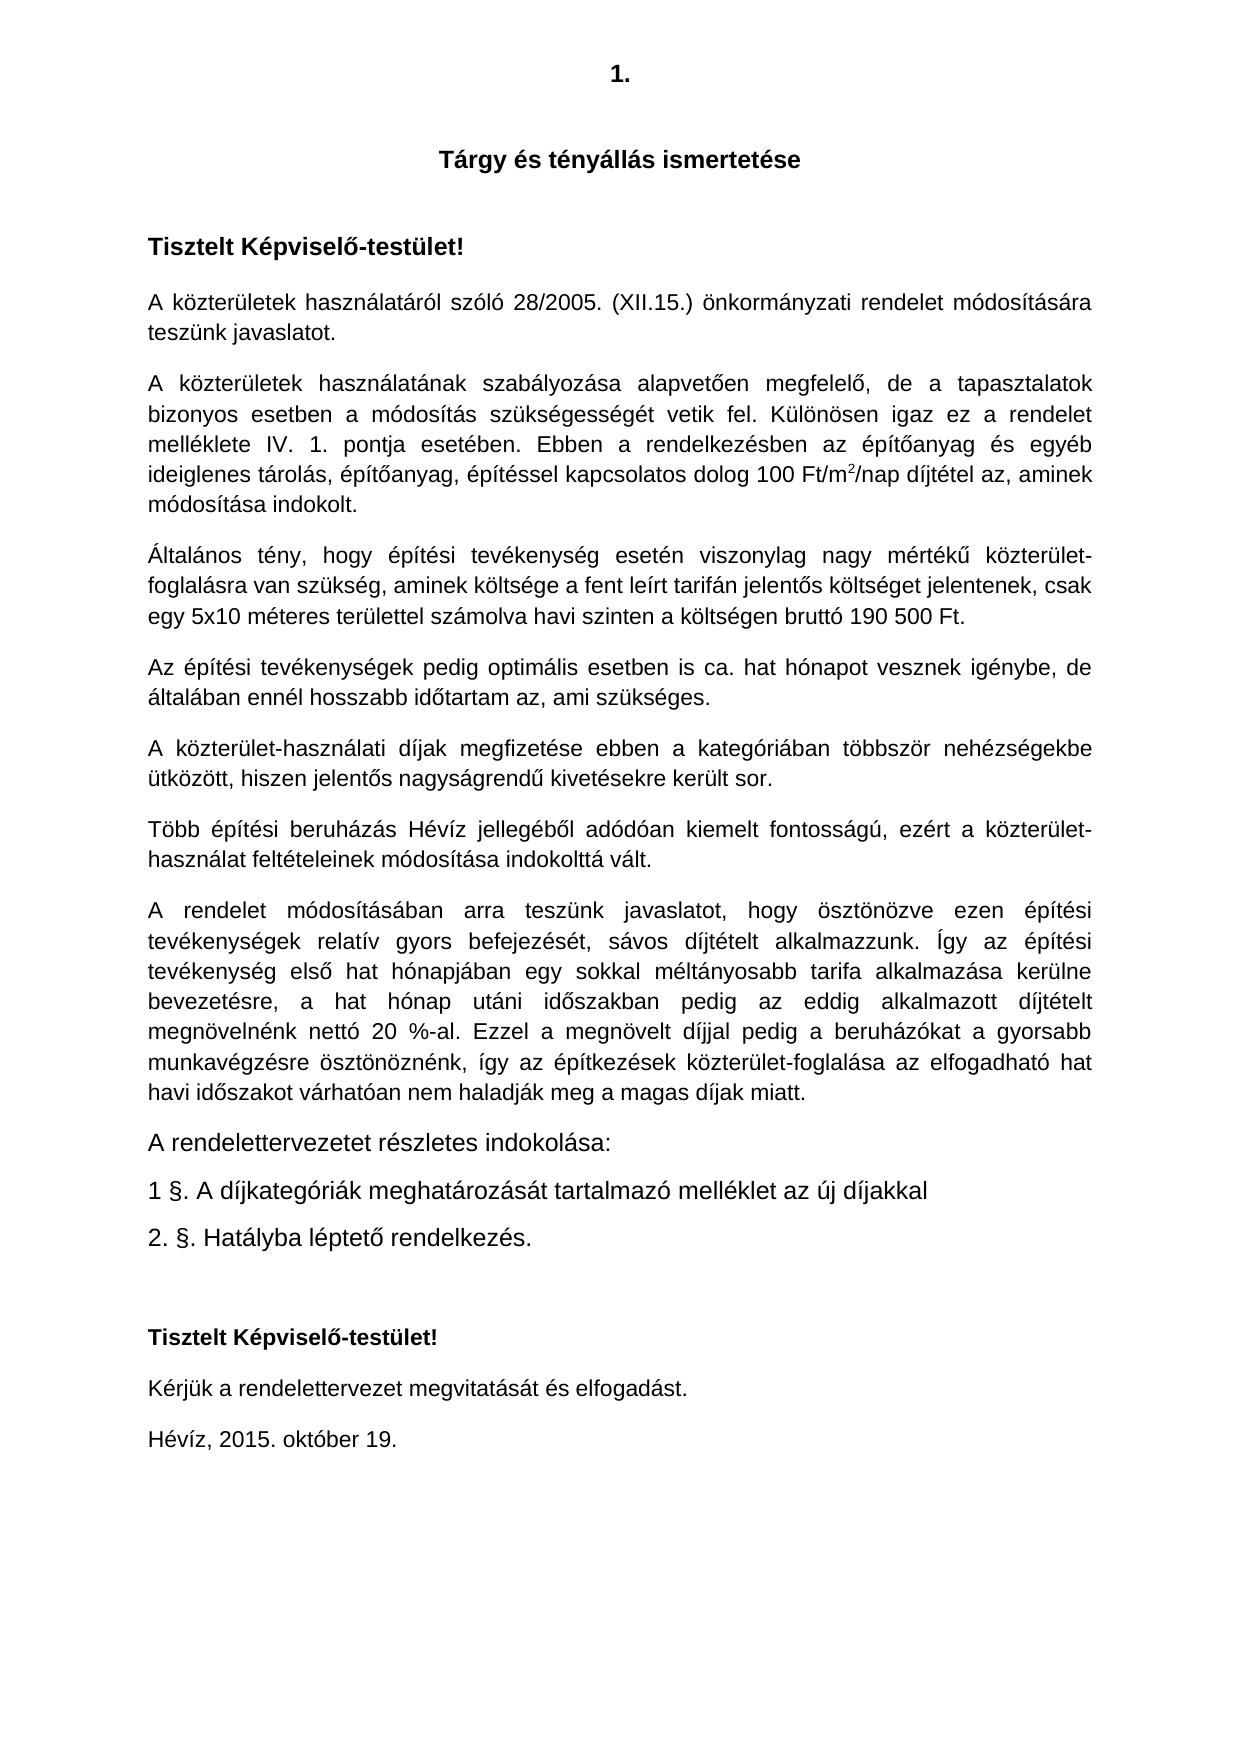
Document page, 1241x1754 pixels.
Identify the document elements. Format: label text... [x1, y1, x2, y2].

text A közterület-használati díjak megfizetése ebben a kategóriában többször nehézségekbe ütközött, hiszen jelentős nagyságrendű kivetésekre került sor. [148, 735, 1093, 791]
text 1 §. A díjkategóriák meghatározását tartalmazó melléklet az új díjakkal [148, 1177, 1093, 1204]
text 2. §. Hatályba léptető rendelkezés. [148, 1225, 1093, 1252]
text Általános tény, hogy építési tevékenység esetén viszonylag nagy mértékű közterület-foglalásra van szükség, aminek költsége a fent leírt tarifán jelentős költséget jelentenek, csak egy 5x10 méteres területtel számolva havi szinten a költségen bruttó 190 500 Ft. [148, 542, 1093, 629]
text Az építési tevékenységek pedig optimális esetben is ca. hat hónapot vesznek igénybe, de általában ennél hosszabb időtartam az, ami szükséges. [148, 654, 1093, 710]
text A közterületek használatáról szóló 28/2005. (XII.15.) önkormányzati rendelet módosítására teszünk javaslatot. [148, 289, 1093, 346]
text A rendelet módosításában arra teszünk javaslatot, hogy ösztönözve ezen építési tevékenységek relatív gyors befejezését, sávos díjtételt alkalmazzunk. Így az építési tevékenység első hat hónapjában egy sokkal méltányosabb tarifa alkalmazása kerülne bevezetésre, a hat hónap utáni időszakban pedig az eddig alkalmazott díjtételt megnövelnénk nettó 20 %-al. Ezzel a megnövelt díjjal pedig a beruházókat a gyorsabb munkavégzésre ösztönöznénk, így az építkezések közterület-foglalása az elfogadható hat havi időszakot várhatóan nem haladják meg a magas díjak miatt. [148, 897, 1093, 1105]
text Tisztelt Képviselő-testület! [148, 1324, 1093, 1351]
text Tisztelt Képviselő-testület! [148, 232, 1093, 260]
text Kérjük a rendelettervezet megvitatását és elfogadást. [148, 1375, 1093, 1402]
text 1. [148, 59, 1093, 88]
text A rendelettervezetet részletes indokolása: [148, 1130, 1093, 1157]
text Több építési beruházás Hévíz jellegéből adódóan kiemelt fontosságú, ezért a közterület-használat feltételeinek módosítása indokolttá vált. [148, 816, 1093, 873]
text Hévíz, 2015. október 19. [148, 1426, 1093, 1453]
text Tárgy és tényállás ismertetése [148, 145, 1093, 174]
text A közterületek használatának szabályozása alapvetően megfelelő, de a tapasztalatok bizonyos esetben a módosítás szükségességét vetik fel. Különösen igaz ez a rendelet melléklete IV. 1. pontja esetében. Ebben a rendelkezésben az építőanyag és egyéb ideiglenes tárolás, építőanyag, építéssel kapcsolatos dolog 100 Ft/m2/nap díjtétel az, aminek módosítása indokolt. [148, 370, 1093, 517]
